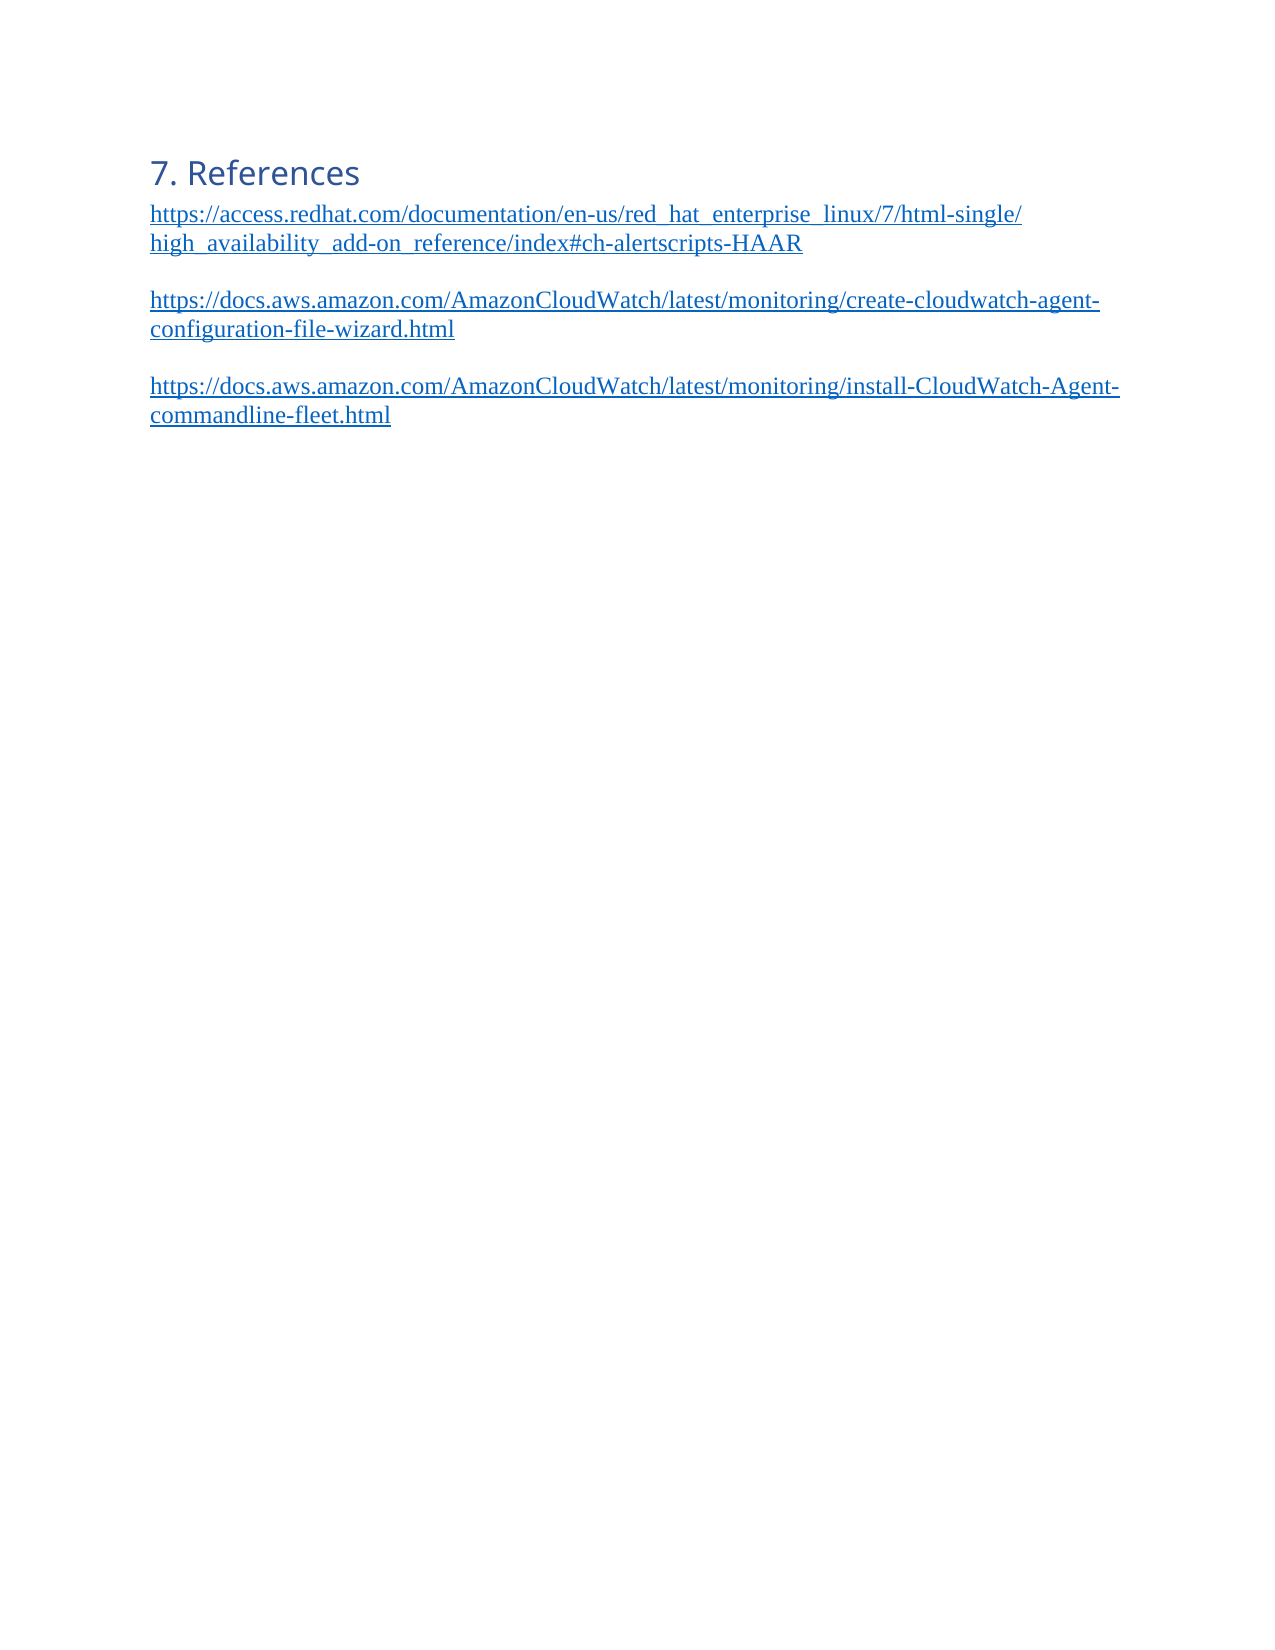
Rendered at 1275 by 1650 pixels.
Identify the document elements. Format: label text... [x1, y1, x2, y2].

subtitle 7. References [150, 150, 1125, 195]
text https://access.redhat.com/documentation/en-us/red_hat_enterprise_linux/7/html-single/high_availability_add-on_reference/index#ch-alertscripts-HAAR [150, 199, 1125, 256]
text https://docs.aws.amazon.com/AmazonCloudWatch/latest/monitoring/create-cloudwatch-agent-configuration-file-wizard.html [150, 285, 1125, 343]
text https://docs.aws.amazon.com/AmazonCloudWatch/latest/monitoring/install-CloudWatch-Agent-commandline-fleet.html [150, 371, 1125, 429]
